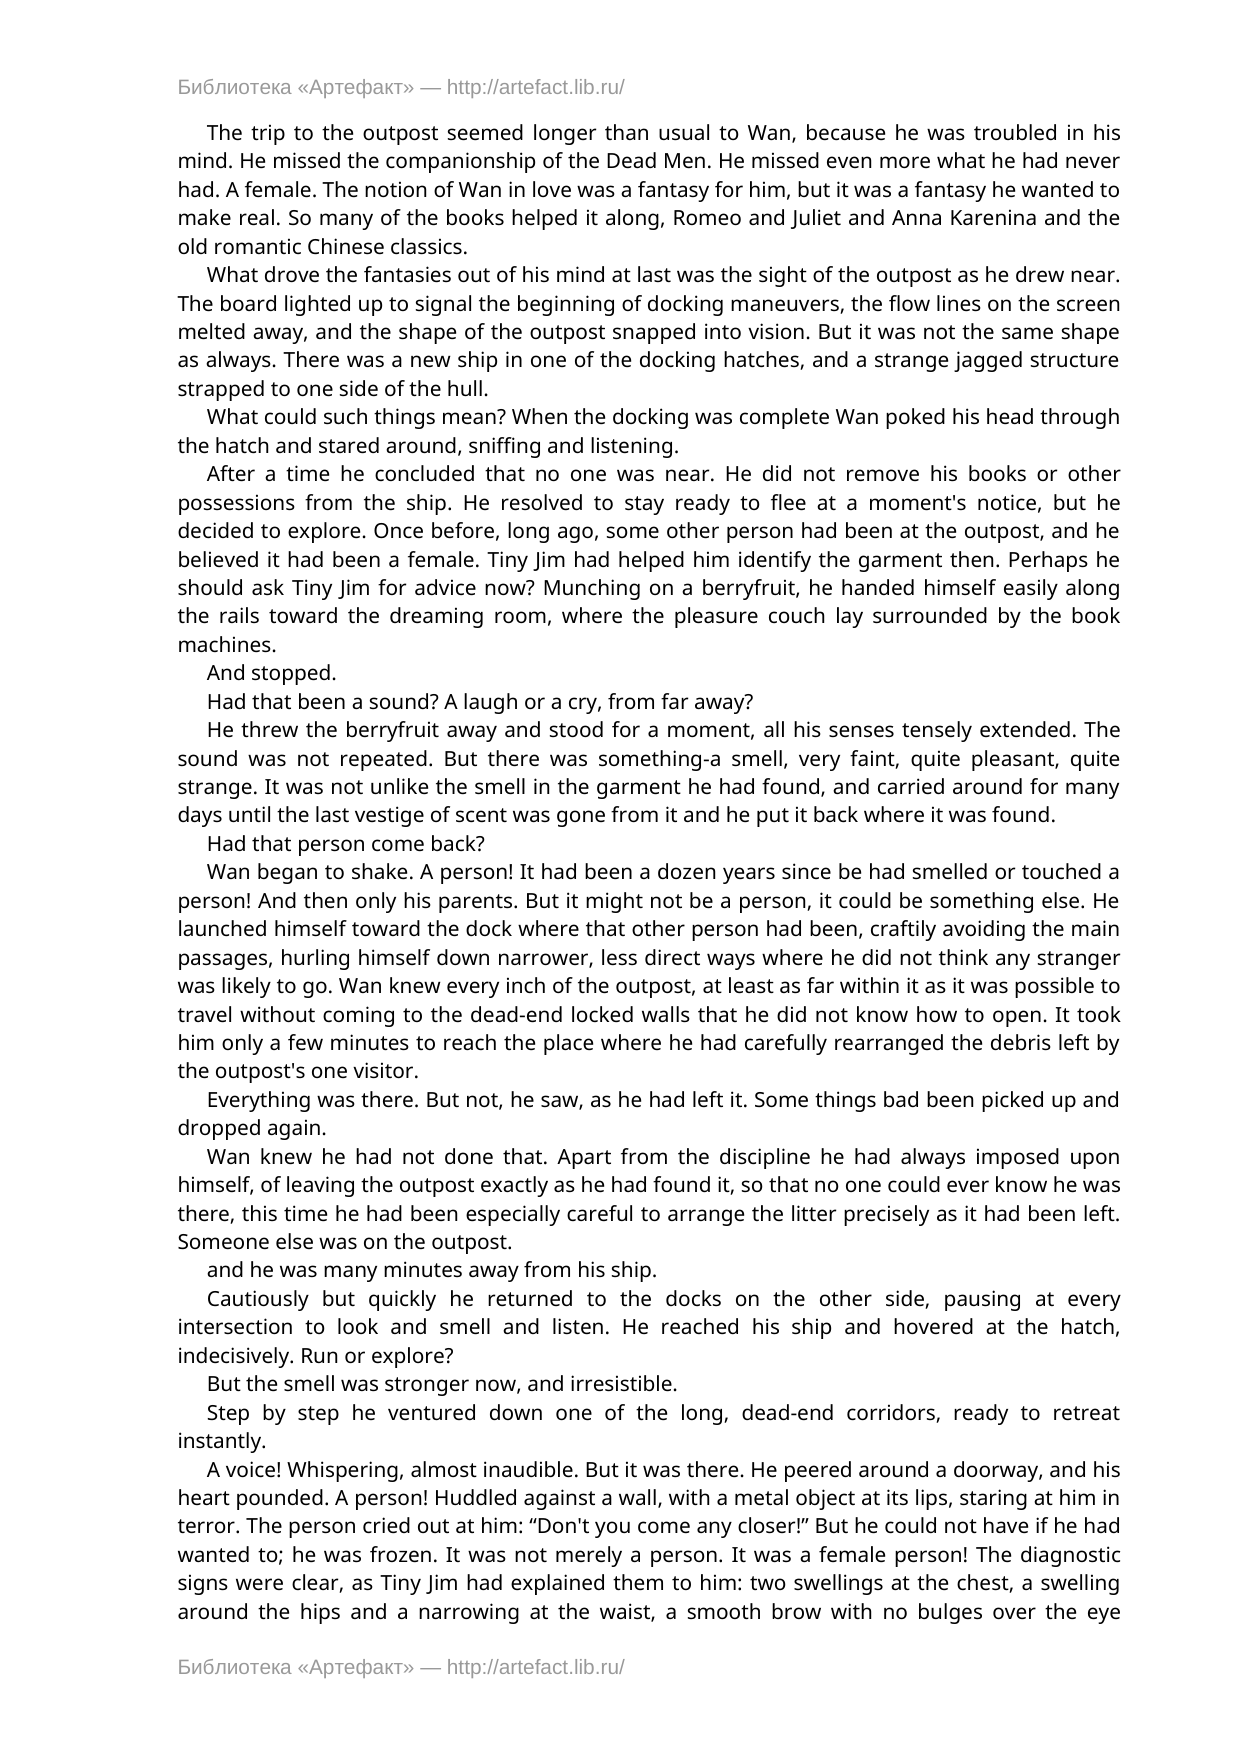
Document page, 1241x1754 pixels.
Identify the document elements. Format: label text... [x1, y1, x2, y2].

text Everything was there. But not, he saw, as he had left it. Some things bad been picked up and dropped again. [177, 1085, 1122, 1142]
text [177, 1455, 1122, 1625]
text But the smell was stronger now, and irresistible. [177, 1369, 1122, 1398]
text Had that person come back? [177, 829, 1122, 857]
text After a time he concluded that no one was near. He did not remove his books or other possessions from the ship. He resolved to stay ready to flee at a moment's notice, but he decided to explore. Once before, long ago, some other person had been at the outpost, and he believed it had been a female. Tiny Jim had helped him identify the garment then. Perhaps he should ask Tiny Jim for advice now? Munching on a berryfruit, he handed himself easily along the rails toward the dreaming room, where the pleasure couch lay surrounded by the book machines. [177, 459, 1122, 658]
text And stopped. [177, 658, 1122, 687]
text The trip to the outpost seemed longer than usual to Wan, because he was troubled in his mind. He missed the companionship of the Dead Men. He missed even more what he had never had. A female. The notion of Wan in love was a fantasy for him, but it was a fantasy he wanted to make real. So many of the books helped it along, Romeo and Juliet and Anna Karenina and the old romantic Chinese classics. [177, 118, 1122, 260]
text Step by step he ventured down one of the long, dead-end corridors, ready to retreat instantly. [177, 1398, 1122, 1455]
text He threw the berryfruit away and stood for a moment, all his senses tensely extended. The sound was not repeated. But there was something-a smell, very faint, quite pleasant, quite strange. It was not unlike the smell in the garment he had found, and carried around for many days until the last vestige of scent was gone from it and he put it back where it was found. [177, 715, 1122, 829]
text Cautiously but quickly he returned to the docks on the other side, pausing at every intersection to look and smell and listen. He reached his ship and hovered at the hatch, indecisively. Run or explore? [177, 1284, 1122, 1369]
text Wan began to shake. A person! It had been a dozen years since be had smelled or touched a person! And then only his parents. But it might not be a person, it could be something else. He launched himself toward the dock where that other person had been, craftily avoiding the main passages, hurling himself down narrower, less direct ways where he did not think any stranger was likely to go. Wan knew every inch of the outpost, at least as far within it as it was possible to travel without coming to the dead-end locked walls that he did not know how to open. It took him only a few minutes to reach the place where he had carefully rearranged the debris left by the outpost's one visitor. [177, 857, 1122, 1085]
text What could such things mean? When the docking was complete Wan poked his head through the hatch and stared around, sniffing and listening. [177, 402, 1122, 459]
text and he was many minutes away from his ship. [177, 1256, 1122, 1284]
text Wan knew he had not done that. Apart from the discipline he had always imposed upon himself, of leaving the outpost exactly as he had found it, so that no one could ever know he was there, this time he had been especially careful to arrange the litter precisely as it had been left. Someone else was on the outpost. [177, 1142, 1122, 1256]
text Had that been a sound? A laugh or a cry, from far away? [177, 687, 1122, 715]
text What drove the fantasies out of his mind at last was the sight of the outpost as he drew near. The board lighted up to signal the beginning of docking maneuvers, the flow lines on the screen melted away, and the shape of the outpost snapped into vision. But it was not the same shape as always. There was a new ship in one of the docking hatches, and a strange jagged structure strapped to one side of the hull. [177, 260, 1122, 402]
